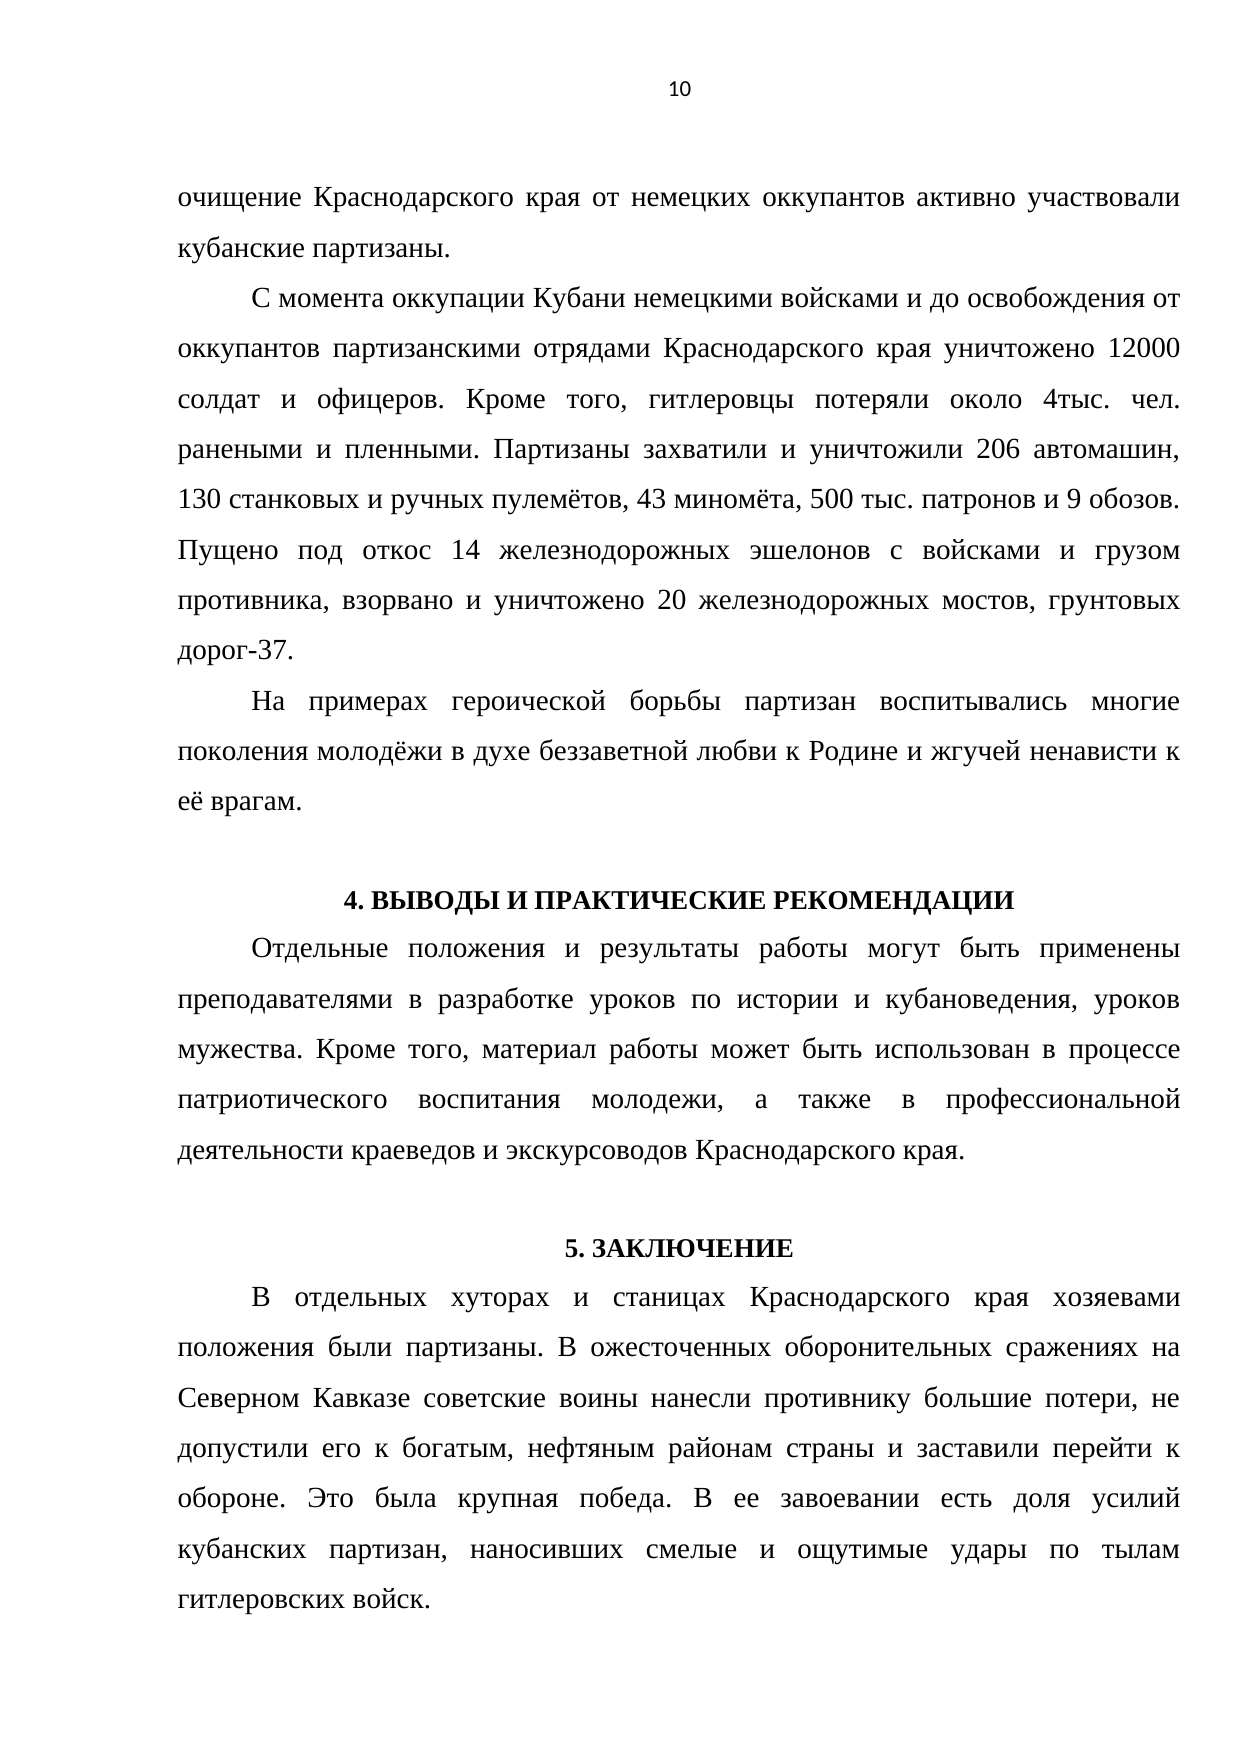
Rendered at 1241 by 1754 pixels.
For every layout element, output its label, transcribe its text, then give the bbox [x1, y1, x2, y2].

text В отдельных хуторах и станицах Краснодарского края хозяевами положения были партизаны. В ожесточенных оборонительных сражениях на Северном Кавказе советские воины нанесли противнику большие потери, не допустили его к богатым, нефтяным районам страны и заставили перейти к обороне. Это была крупная победа. В ее завоевании есть доля усилий кубанских партизан, наносивших смелые и ощутимые удары по тылам гитлеровских войск. [177, 1279, 1181, 1614]
text 4. ВЫВОДЫ И ПРАКТИЧЕСКИЕ РЕКОМЕНДАЦИИ [177, 884, 1181, 915]
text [177, 179, 1181, 263]
text 5. ЗАКЛЮЧЕНИЕ [177, 1232, 1181, 1264]
text Отдельные положения и результаты работы могут быть применены преподавателями в разработке уроков по истории и кубановедения, уроков мужества. Кроме того, материал работы может быть использован в процессе патриотического воспитания молодежи, а также в профессиональной деятельности краеведов и экскурсоводов Краснодарского края. [177, 931, 1181, 1165]
text С момента оккупации Кубани немецкими войсками и до освобождения от оккупантов партизанскими отрядами Краснодарского края уничтожено 12000 солдат и офицеров. Кроме того, гитлеровцы потеряли около 4тыс. чел. ранеными и пленными. Партизаны захватили и уничтожили 206 автомашин, 130 станковых и ручных пулемётов, 43 миномёта, 500 тыс. патронов и 9 обозов. Пущено под откос 14 железнодорожных эшелонов с войсками и грузом противника, взорвано и уничтожено 20 железнодорожных мостов, грунтовых дорог-37. [177, 280, 1181, 666]
text На примерах героической борьбы партизан воспитывались многие поколения молодёжи в духе беззаветной любви к Родине и жгучей ненависти к её врагам. [177, 683, 1181, 817]
